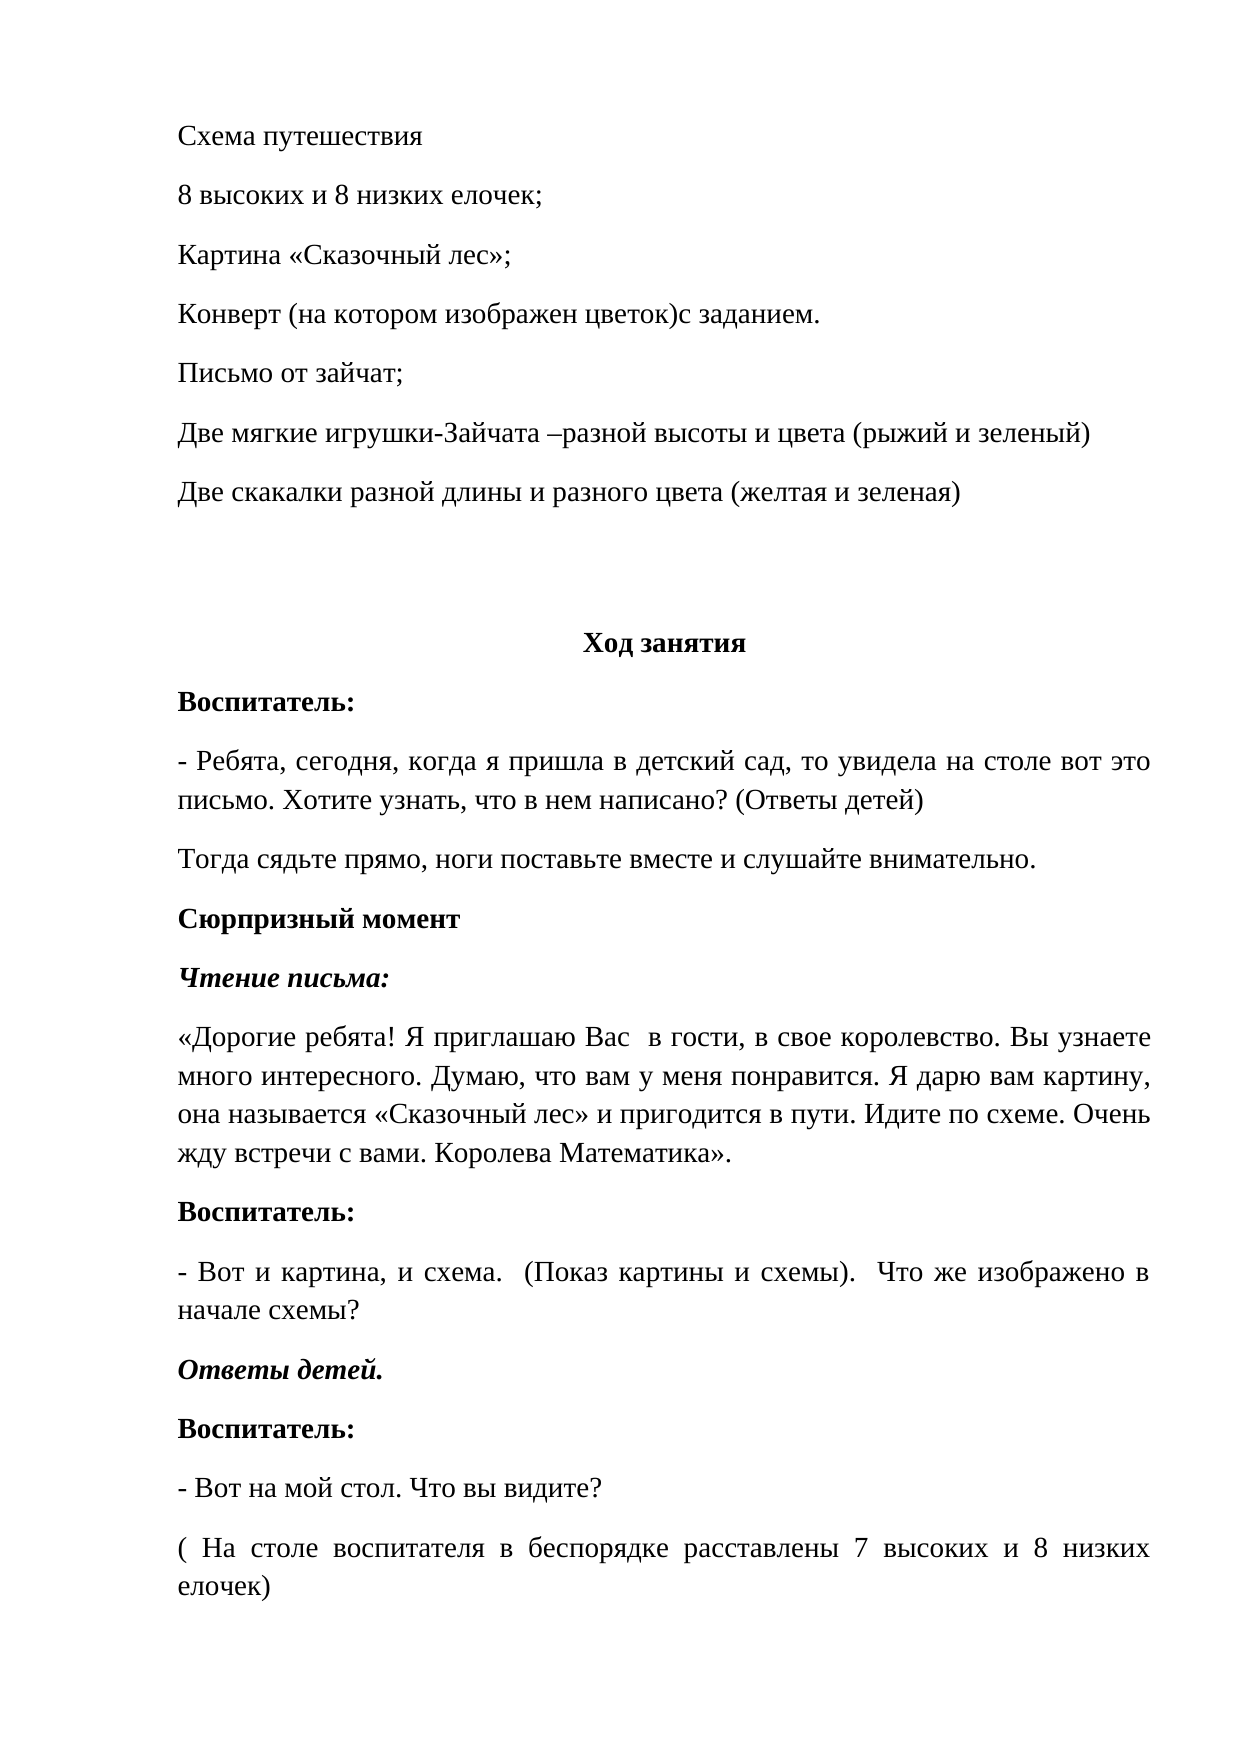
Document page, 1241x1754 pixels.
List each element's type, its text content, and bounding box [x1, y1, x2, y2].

text Схема путешествия [177, 118, 1152, 152]
text - Ребята, сегодня, когда я пришла в детский сад, то увидела на столе вот это письмо. Хотите узнать, что в нем написано? (Ответы детей) [177, 743, 1152, 816]
text Тогда сядьте прямо, ноги поставьте вместе и слушайте внимательно. [177, 841, 1152, 875]
text «Дорогие ребята! Я приглашаю Вас в гости, в свое королевство. Вы узнаете много интересного. Думаю, что вам у меня понравится. Я дарю вам картину, она называется «Сказочный лес» и пригодится в пути. Идите по схеме. Очень жду встречи с вами. Королева Математика». [177, 1019, 1152, 1169]
text Чтение письма: [177, 960, 1152, 994]
text Две мягкие игрушки-Зайчата –разной высоты и цвета (рыжий и зеленый) [177, 415, 1152, 448]
text ( На столе воспитателя в беспорядке расставлены 7 высоких и 8 низких елочек) [177, 1530, 1152, 1602]
text Письмо от зайчат; [177, 356, 1152, 389]
text 8 высоких и 8 низких елочек; [177, 177, 1152, 211]
text Конверт (на котором изображен цветок)с заданием. [177, 296, 1152, 330]
text Картина «Сказочный лес»; [177, 237, 1152, 270]
text Ответы детей. [177, 1352, 1152, 1385]
text Ход занятия [177, 625, 1152, 658]
text Воспитатель: [177, 1411, 1152, 1445]
text - Вот и картина, и схема. (Показ картины и схемы). Что же изображено в начале схемы? [177, 1254, 1152, 1326]
text Воспитатель: [177, 684, 1152, 718]
text - Вот на мой стол. Что вы видите? [177, 1471, 1152, 1504]
text Две скакалки разной длины и разного цвета (желтая и зеленая) [177, 474, 1152, 508]
text Сюрпризный момент [177, 901, 1152, 934]
text Воспитатель: [177, 1194, 1152, 1228]
